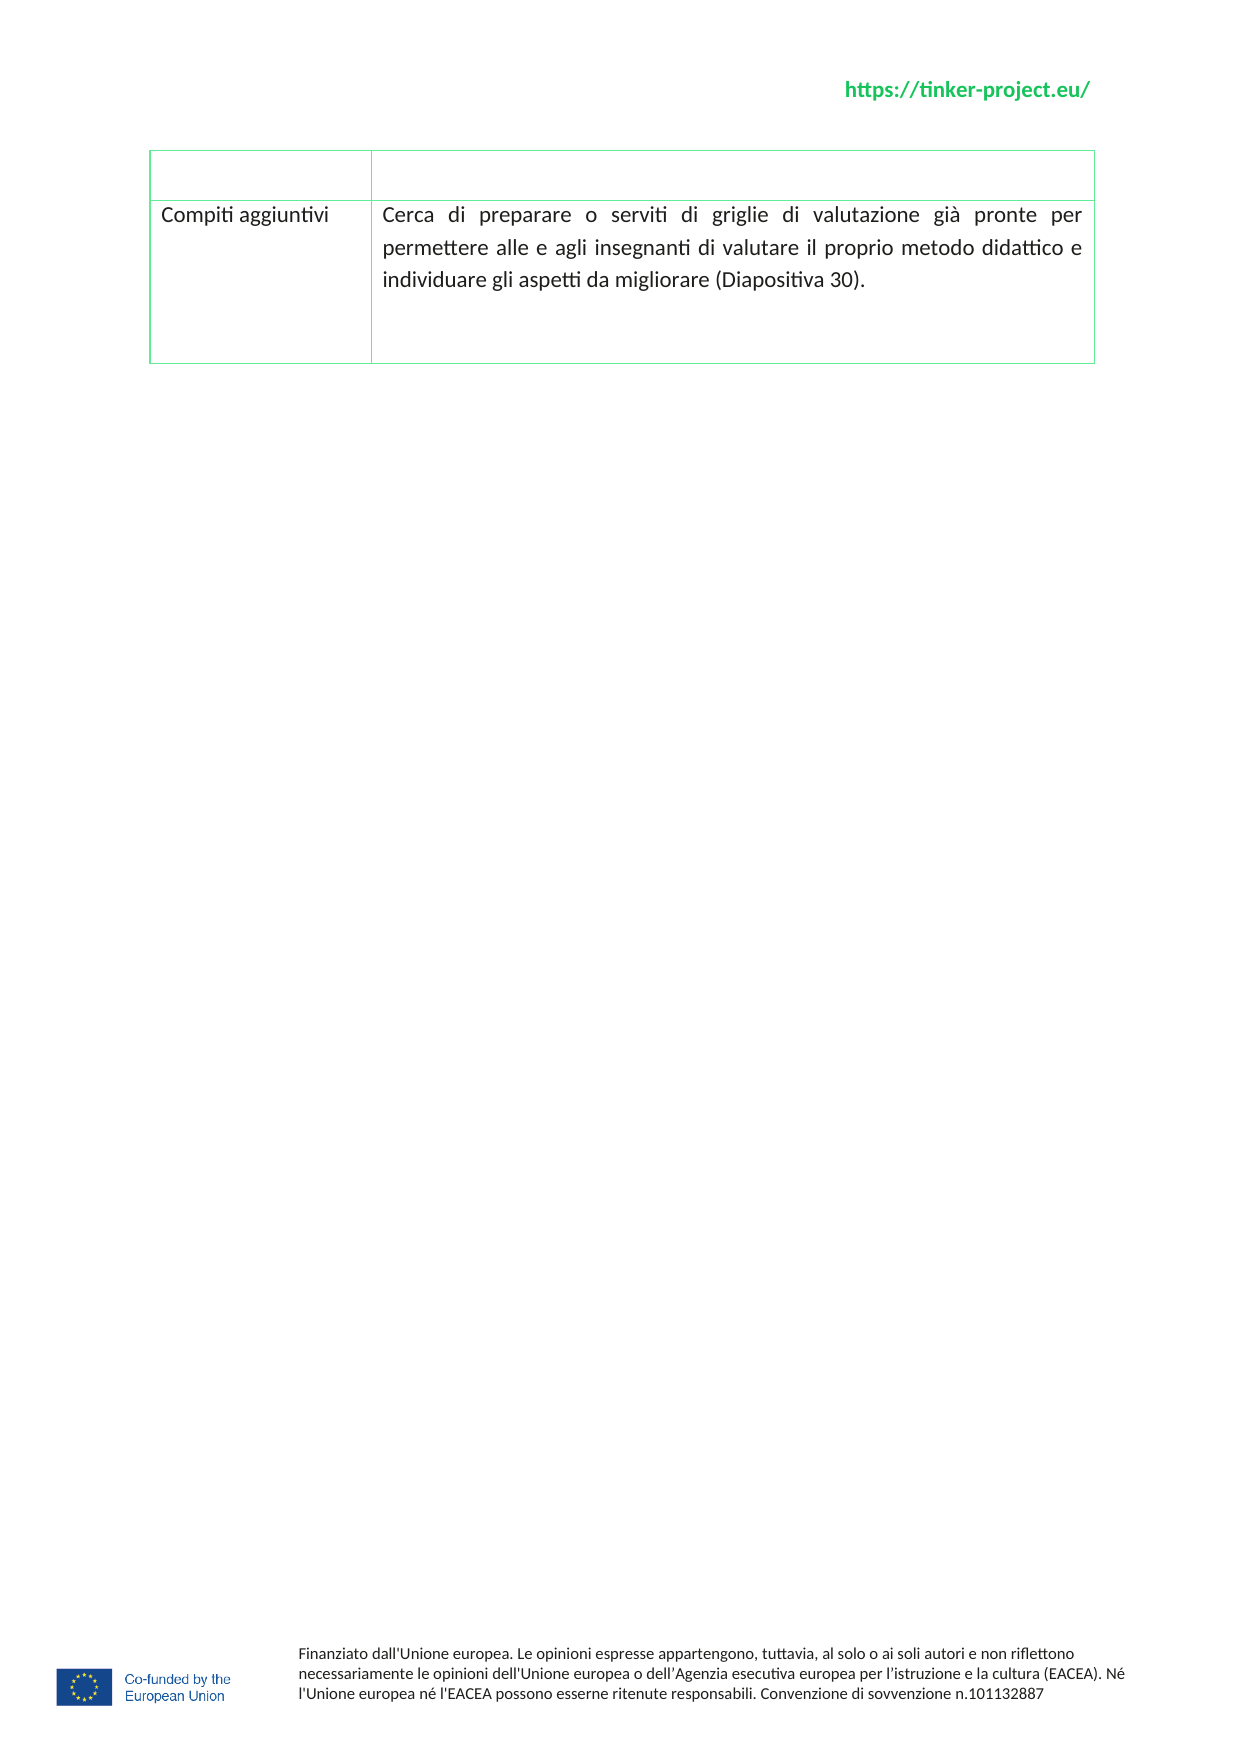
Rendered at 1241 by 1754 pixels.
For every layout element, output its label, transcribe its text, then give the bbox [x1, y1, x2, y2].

table_cell Compiti aggiuntivi [151, 201, 371, 363]
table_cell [151, 151, 371, 199]
table_cell Cerca di preparare o serviti di griglie di valutazione già pronte per permettere alle e agli insegnanti di valutare il proprio metodo didattico e individuare gli aspetti da migliorare (Diapositiva 30). [372, 201, 1094, 363]
picture [44, 1646, 260, 1730]
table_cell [372, 151, 1094, 199]
